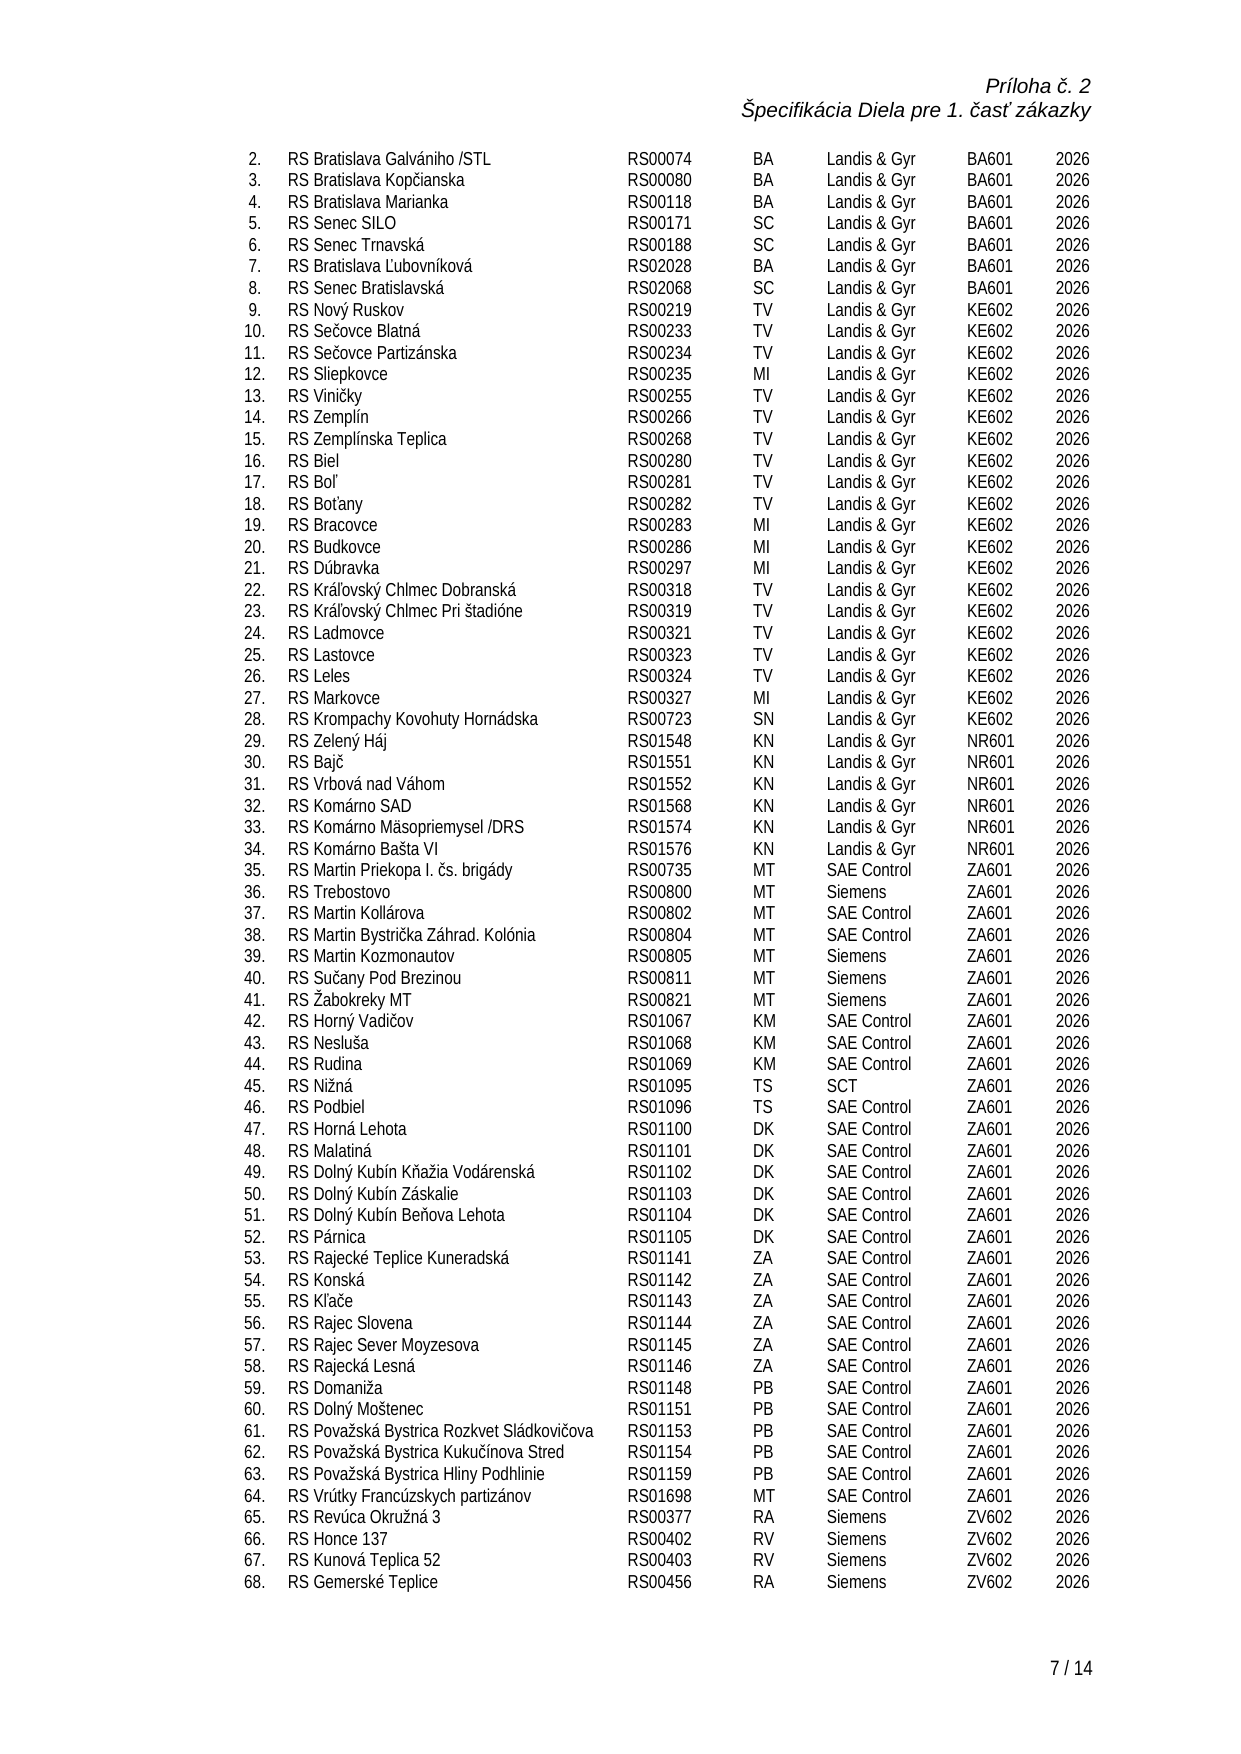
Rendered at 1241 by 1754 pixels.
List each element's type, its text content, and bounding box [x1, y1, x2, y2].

table_cell RS Žabokreky MT [280, 989, 620, 1010]
table_cell 24. [229, 622, 280, 643]
table_cell RS Leles [280, 665, 620, 687]
table_cell RS Sečovce Blatná [280, 320, 620, 342]
table_cell 21. [229, 557, 280, 579]
table_cell ZA601 [960, 924, 1048, 945]
table_cell 2026 [1048, 169, 1137, 191]
table_cell PB [746, 1441, 819, 1463]
table_cell MI [746, 557, 819, 579]
table_cell KE602 [960, 471, 1048, 493]
table_cell 5. [229, 212, 280, 234]
table_cell RS01574 [620, 816, 746, 838]
table_cell 47. [229, 1118, 280, 1139]
table_cell BA601 [960, 212, 1048, 234]
table_cell ZA601 [960, 1096, 1048, 1118]
table_cell ZA601 [960, 1204, 1048, 1226]
table_cell 2026 [1048, 1183, 1137, 1204]
table_cell 16. [229, 450, 280, 471]
table_cell RS00188 [620, 234, 746, 255]
table_cell RS Vrbová nad Váhom [280, 773, 620, 794]
table_cell RS00255 [620, 385, 746, 406]
table_cell Landis & Gyr [819, 450, 959, 471]
table_cell NR601 [960, 795, 1048, 816]
table_cell Landis & Gyr [819, 773, 959, 794]
table_cell 2026 [1048, 1140, 1137, 1161]
table_cell MI [746, 687, 819, 708]
table_cell RS Rajecká Lesná [280, 1355, 620, 1377]
table_cell RS Martin Priekopa I. čs. brigády [280, 859, 620, 881]
table_cell PB [746, 1377, 819, 1398]
table_cell MT [746, 881, 819, 902]
table_cell PB [746, 1463, 819, 1484]
table_cell RS Rajecké Teplice Kuneradská [280, 1247, 620, 1269]
table_cell 50. [229, 1183, 280, 1204]
table_cell TV [746, 385, 819, 406]
table_cell RS01148 [620, 1377, 746, 1398]
table_cell 28. [229, 708, 280, 730]
table_cell RS02028 [620, 255, 746, 277]
table_cell RS Zelený Háj [280, 730, 620, 751]
table_cell Siemens [819, 945, 959, 967]
table_cell SC [746, 234, 819, 255]
table_cell RS01145 [620, 1334, 746, 1355]
table_cell 2026 [1048, 428, 1137, 449]
table_cell KE602 [960, 665, 1048, 687]
table_cell 61. [229, 1420, 280, 1441]
table_cell 2026 [1048, 536, 1137, 557]
table_cell RS02068 [620, 277, 746, 298]
table_cell ZA601 [960, 1053, 1048, 1075]
table_cell RS Markovce [280, 687, 620, 708]
table_cell 2026 [1048, 1053, 1137, 1075]
table_cell RS Nesluša [280, 1032, 620, 1053]
table_cell KE602 [960, 299, 1048, 320]
table_cell KE602 [960, 363, 1048, 385]
table_cell RS Krompachy Kovohuty Hornádska [280, 708, 620, 730]
table_cell 2026 [1048, 450, 1137, 471]
table_cell 54. [229, 1269, 280, 1290]
table_cell Landis & Gyr [819, 148, 959, 169]
table_cell MI [746, 536, 819, 557]
table_cell KE602 [960, 557, 1048, 579]
table_cell 2026 [1048, 1355, 1137, 1377]
table_cell RS00282 [620, 493, 746, 514]
table_cell ZA601 [960, 1247, 1048, 1269]
table_cell TV [746, 579, 819, 600]
table_cell ZA601 [960, 1010, 1048, 1032]
table_cell RS01568 [620, 795, 746, 816]
table_cell TV [746, 320, 819, 342]
table_cell 2. [229, 148, 280, 169]
table_cell 2026 [1048, 406, 1137, 428]
table_cell 9. [229, 299, 280, 320]
table_cell KE602 [960, 450, 1048, 471]
table_cell 2026 [1048, 881, 1137, 902]
table_cell DK [746, 1183, 819, 1204]
table_cell RS Revúca Okružná 3 [280, 1506, 620, 1528]
table_cell TV [746, 471, 819, 493]
table_cell ZA [746, 1355, 819, 1377]
table_cell KE602 [960, 342, 1048, 363]
table_cell KN [746, 751, 819, 773]
table_cell TV [746, 493, 819, 514]
table_cell 65. [229, 1506, 280, 1528]
table_cell 2026 [1048, 600, 1137, 622]
table_cell KM [746, 1053, 819, 1075]
table_cell 40. [229, 967, 280, 988]
table_cell 32. [229, 795, 280, 816]
table_cell 34. [229, 838, 280, 859]
table_cell 2026 [1048, 1247, 1137, 1269]
table_cell 56. [229, 1312, 280, 1333]
table_cell RS Vrútky Francúzskych partizánov [280, 1485, 620, 1506]
table_cell 2026 [1048, 277, 1137, 298]
table_cell RA [746, 1506, 819, 1528]
table_cell RS01551 [620, 751, 746, 773]
table_cell RS01576 [620, 838, 746, 859]
table_cell KE602 [960, 493, 1048, 514]
table_cell RS01104 [620, 1204, 746, 1226]
table_cell RS01146 [620, 1355, 746, 1377]
table_cell MT [746, 945, 819, 967]
table_cell 49. [229, 1161, 280, 1183]
table_cell MT [746, 859, 819, 881]
table_cell RS Senec Bratislavská [280, 277, 620, 298]
table_cell 68. [229, 1571, 280, 1592]
table_cell BA [746, 148, 819, 169]
table_cell Landis & Gyr [819, 816, 959, 838]
table_cell ZA601 [960, 1161, 1048, 1183]
table_cell 55. [229, 1290, 280, 1312]
table_cell 25. [229, 644, 280, 665]
table_cell BA601 [960, 234, 1048, 255]
table_cell KE602 [960, 708, 1048, 730]
table_cell RS00171 [620, 212, 746, 234]
table_cell 17. [229, 471, 280, 493]
table_cell TV [746, 342, 819, 363]
table_cell 33. [229, 816, 280, 838]
table_cell 35. [229, 859, 280, 881]
table_cell 53. [229, 1247, 280, 1269]
table_cell ZA601 [960, 1485, 1048, 1506]
table_cell SAE Control [819, 1420, 959, 1441]
table_cell RS00297 [620, 557, 746, 579]
table_cell RS Dolný Kubín Beňova Lehota [280, 1204, 620, 1226]
table_cell SAE Control [819, 1183, 959, 1204]
table_cell 2026 [1048, 1118, 1137, 1139]
table_cell SAE Control [819, 1312, 959, 1333]
table_cell SAE Control [819, 1161, 959, 1183]
table_cell RS01159 [620, 1463, 746, 1484]
table_cell 39. [229, 945, 280, 967]
table_cell BA601 [960, 277, 1048, 298]
table_cell RS Bratislava Marianka [280, 191, 620, 212]
table_cell ZA601 [960, 1183, 1048, 1204]
table_cell Landis & Gyr [819, 536, 959, 557]
table_cell ZA601 [960, 859, 1048, 881]
table_cell Siemens [819, 1506, 959, 1528]
table_cell 8. [229, 277, 280, 298]
table_cell 7. [229, 255, 280, 277]
table_cell Siemens [819, 1528, 959, 1549]
table_cell RS00286 [620, 536, 746, 557]
table_cell 2026 [1048, 795, 1137, 816]
table_cell Landis & Gyr [819, 622, 959, 643]
table_cell 44. [229, 1053, 280, 1075]
table_cell Landis & Gyr [819, 234, 959, 255]
table_cell Landis & Gyr [819, 471, 959, 493]
table_cell RS Boľ [280, 471, 620, 493]
table_cell RS Dolný Moštenec [280, 1398, 620, 1420]
table_cell 37. [229, 902, 280, 924]
table_cell 62. [229, 1441, 280, 1463]
table_cell KN [746, 838, 819, 859]
table_cell MT [746, 989, 819, 1010]
table_cell RS01068 [620, 1032, 746, 1053]
table_cell 2026 [1048, 514, 1137, 536]
table_cell 2026 [1048, 989, 1137, 1010]
table_cell 31. [229, 773, 280, 794]
table_cell DK [746, 1118, 819, 1139]
table_cell 29. [229, 730, 280, 751]
table_cell 2026 [1048, 945, 1137, 967]
table_cell RS Dolný Kubín Záskalie [280, 1183, 620, 1204]
table_cell RS Budkovce [280, 536, 620, 557]
table_cell SAE Control [819, 1140, 959, 1161]
table_cell KE602 [960, 406, 1048, 428]
table_cell 2026 [1048, 1269, 1137, 1290]
table_cell BA601 [960, 191, 1048, 212]
table_cell RS01154 [620, 1441, 746, 1463]
table_cell KE602 [960, 385, 1048, 406]
table_cell Landis & Gyr [819, 169, 959, 191]
table_cell SAE Control [819, 1118, 959, 1139]
table_cell PB [746, 1420, 819, 1441]
table_cell 23. [229, 600, 280, 622]
table_cell RS00321 [620, 622, 746, 643]
table_cell Landis & Gyr [819, 385, 959, 406]
table_cell RS Považská Bystrica Kukučínova Stred [280, 1441, 620, 1463]
table_cell Landis & Gyr [819, 212, 959, 234]
table_cell 59. [229, 1377, 280, 1398]
table_cell RS01153 [620, 1420, 746, 1441]
table_cell RS01552 [620, 773, 746, 794]
table_cell RS Honce 137 [280, 1528, 620, 1549]
table_cell RS00074 [620, 148, 746, 169]
table_cell 51. [229, 1204, 280, 1226]
table_cell NR601 [960, 838, 1048, 859]
table_cell ZV602 [960, 1571, 1048, 1592]
table_cell TV [746, 428, 819, 449]
table_cell 2026 [1048, 342, 1137, 363]
table_cell KN [746, 795, 819, 816]
table_cell Landis & Gyr [819, 557, 959, 579]
table_cell ZV602 [960, 1528, 1048, 1549]
table_cell KE602 [960, 600, 1048, 622]
table_cell ZA601 [960, 945, 1048, 967]
table_cell SN [746, 708, 819, 730]
table_cell 2026 [1048, 1312, 1137, 1333]
table_cell KE602 [960, 644, 1048, 665]
table_cell RS Dolný Kubín Kňažia Vodárenská [280, 1161, 620, 1183]
table_cell RS01096 [620, 1096, 746, 1118]
table_cell MT [746, 902, 819, 924]
table_cell Landis & Gyr [819, 795, 959, 816]
table_cell RS Zemplín [280, 406, 620, 428]
table_cell 2026 [1048, 1441, 1137, 1463]
table_cell KM [746, 1032, 819, 1053]
table_cell ZA601 [960, 902, 1048, 924]
table_cell RS01067 [620, 1010, 746, 1032]
table_cell 2026 [1048, 751, 1137, 773]
table_cell 2026 [1048, 557, 1137, 579]
table_cell 22. [229, 579, 280, 600]
table_cell Siemens [819, 1549, 959, 1571]
table_cell ZA601 [960, 1441, 1048, 1463]
table_cell 2026 [1048, 1032, 1137, 1053]
table_cell RS00456 [620, 1571, 746, 1592]
table_cell 2026 [1048, 320, 1137, 342]
table_cell 2026 [1048, 1161, 1137, 1183]
table_cell 2026 [1048, 1204, 1137, 1226]
table_cell RS Dúbravka [280, 557, 620, 579]
table_cell RS00800 [620, 881, 746, 902]
table_cell ZV602 [960, 1506, 1048, 1528]
table_cell SAE Control [819, 1269, 959, 1290]
table_cell ZA601 [960, 1312, 1048, 1333]
table_cell RS00327 [620, 687, 746, 708]
table_cell ZA601 [960, 1377, 1048, 1398]
table_cell 2026 [1048, 148, 1137, 169]
table_cell RS Komárno Mäsopriemysel /DRS [280, 816, 620, 838]
table_cell RS Trebostovo [280, 881, 620, 902]
table_cell RS Domaniža [280, 1377, 620, 1398]
table_cell RS Kľače [280, 1290, 620, 1312]
table_cell DK [746, 1140, 819, 1161]
table_cell RS01151 [620, 1398, 746, 1420]
table_cell ZA601 [960, 1334, 1048, 1355]
table_cell TS [746, 1075, 819, 1096]
table_cell BA [746, 169, 819, 191]
table_cell DK [746, 1204, 819, 1226]
table_cell RS00377 [620, 1506, 746, 1528]
table_cell RS00080 [620, 169, 746, 191]
table_cell KE602 [960, 320, 1048, 342]
table_cell BA601 [960, 255, 1048, 277]
table_cell RS01102 [620, 1161, 746, 1183]
table_cell RS Biel [280, 450, 620, 471]
table_cell ZA [746, 1247, 819, 1269]
table_cell 2026 [1048, 924, 1137, 945]
table_cell 14. [229, 406, 280, 428]
table_cell KE602 [960, 622, 1048, 643]
table_cell NR601 [960, 730, 1048, 751]
table_cell ZA601 [960, 1398, 1048, 1420]
table_cell Landis & Gyr [819, 255, 959, 277]
table_cell RS Gemerské Teplice [280, 1571, 620, 1592]
table_cell Landis & Gyr [819, 751, 959, 773]
table_cell RS Párnica [280, 1226, 620, 1247]
table_cell RS Ladmovce [280, 622, 620, 643]
table_cell 30. [229, 751, 280, 773]
table_cell RS00402 [620, 1528, 746, 1549]
table_cell RS Lastovce [280, 644, 620, 665]
table_cell RS Sliepkovce [280, 363, 620, 385]
table_cell 2026 [1048, 1398, 1137, 1420]
table_cell RS01095 [620, 1075, 746, 1096]
table_cell RS00234 [620, 342, 746, 363]
table_cell RS Rajec Sever Moyzesova [280, 1334, 620, 1355]
table_cell DK [746, 1226, 819, 1247]
table_cell 2026 [1048, 1420, 1137, 1441]
table_cell RS Sečovce Partizánska [280, 342, 620, 363]
table_cell TS [746, 1096, 819, 1118]
table_cell Landis & Gyr [819, 493, 959, 514]
table_cell MI [746, 363, 819, 385]
table_cell KN [746, 773, 819, 794]
table_cell 10. [229, 320, 280, 342]
table_cell RS Rudina [280, 1053, 620, 1075]
table_cell Landis & Gyr [819, 428, 959, 449]
table_cell RS Boťany [280, 493, 620, 514]
table_cell 2026 [1048, 708, 1137, 730]
table_cell RS00723 [620, 708, 746, 730]
table_cell SAE Control [819, 1290, 959, 1312]
table_cell 2026 [1048, 665, 1137, 687]
table_cell SAE Control [819, 1398, 959, 1420]
table_cell ZA [746, 1312, 819, 1333]
table_cell Landis & Gyr [819, 342, 959, 363]
table_cell TV [746, 665, 819, 687]
table_cell RS00233 [620, 320, 746, 342]
table_cell 2026 [1048, 1506, 1137, 1528]
table_cell ZA601 [960, 1226, 1048, 1247]
table_cell RS00318 [620, 579, 746, 600]
table_cell 46. [229, 1096, 280, 1118]
table_cell 2026 [1048, 363, 1137, 385]
table_cell SAE Control [819, 1441, 959, 1463]
table_cell 2026 [1048, 1377, 1137, 1398]
table_cell 2026 [1048, 1463, 1137, 1484]
table_cell ZA601 [960, 1463, 1048, 1484]
table_cell SAE Control [819, 1032, 959, 1053]
table_cell RS Komárno SAD [280, 795, 620, 816]
table_cell MT [746, 1485, 819, 1506]
table_cell Siemens [819, 1571, 959, 1592]
table_cell DK [746, 1161, 819, 1183]
table_cell TV [746, 299, 819, 320]
table_cell Landis & Gyr [819, 579, 959, 600]
table_cell RS Bajč [280, 751, 620, 773]
table_cell KE602 [960, 514, 1048, 536]
table_cell Landis & Gyr [819, 406, 959, 428]
table_cell 13. [229, 385, 280, 406]
table_cell RS00268 [620, 428, 746, 449]
table_cell 57. [229, 1334, 280, 1355]
table_cell 45. [229, 1075, 280, 1096]
table_cell RS Malatiná [280, 1140, 620, 1161]
table_cell RS00319 [620, 600, 746, 622]
table_cell RS00804 [620, 924, 746, 945]
table_cell RS01698 [620, 1485, 746, 1506]
table_cell KN [746, 730, 819, 751]
table_cell 20. [229, 536, 280, 557]
table_cell 6. [229, 234, 280, 255]
table_cell RS Horná Lehota [280, 1118, 620, 1139]
table_cell Landis & Gyr [819, 600, 959, 622]
table_cell RS01144 [620, 1312, 746, 1333]
table_cell 2026 [1048, 212, 1137, 234]
table_cell RS Bracovce [280, 514, 620, 536]
table_cell 4. [229, 191, 280, 212]
table_cell 15. [229, 428, 280, 449]
table_cell RS Viničky [280, 385, 620, 406]
table_cell RS00280 [620, 450, 746, 471]
table_cell RS01100 [620, 1118, 746, 1139]
table_cell ZA [746, 1334, 819, 1355]
table_cell RS01103 [620, 1183, 746, 1204]
table_cell RS00281 [620, 471, 746, 493]
table_cell Landis & Gyr [819, 514, 959, 536]
table_cell ZA601 [960, 1075, 1048, 1096]
table_cell ZA601 [960, 1355, 1048, 1377]
table_cell 3. [229, 169, 280, 191]
table_cell SAE Control [819, 859, 959, 881]
table_cell KE602 [960, 428, 1048, 449]
table_cell SAE Control [819, 1010, 959, 1032]
table_cell Siemens [819, 989, 959, 1010]
table_cell SAE Control [819, 924, 959, 945]
table_cell RS00811 [620, 967, 746, 988]
table_cell SAE Control [819, 1377, 959, 1398]
table_cell 2026 [1048, 1334, 1137, 1355]
table_cell 2026 [1048, 730, 1137, 751]
table_cell RS Bratislava Ľubovníková [280, 255, 620, 277]
table_cell RS00821 [620, 989, 746, 1010]
table_cell Landis & Gyr [819, 191, 959, 212]
table_cell 2026 [1048, 1571, 1137, 1592]
table_cell 2026 [1048, 622, 1137, 643]
table_cell RS00323 [620, 644, 746, 665]
table_cell RS01101 [620, 1140, 746, 1161]
table_cell 2026 [1048, 1528, 1137, 1549]
table_cell SAE Control [819, 1204, 959, 1226]
table_cell SAE Control [819, 1355, 959, 1377]
table_cell TV [746, 622, 819, 643]
table_cell KE602 [960, 579, 1048, 600]
table_cell ZA601 [960, 881, 1048, 902]
table_cell 52. [229, 1226, 280, 1247]
table_cell NR601 [960, 773, 1048, 794]
table_cell ZV602 [960, 1549, 1048, 1571]
table_cell SAE Control [819, 902, 959, 924]
table_cell RS Bratislava Galvániho /STL [280, 148, 620, 169]
table_cell 2026 [1048, 255, 1137, 277]
table_cell RS00235 [620, 363, 746, 385]
table_cell ZA [746, 1290, 819, 1312]
table_cell RS01141 [620, 1247, 746, 1269]
table_cell 2026 [1048, 493, 1137, 514]
table_cell RS00266 [620, 406, 746, 428]
table_cell 41. [229, 989, 280, 1010]
table_cell BA601 [960, 148, 1048, 169]
table_cell 58. [229, 1355, 280, 1377]
table_cell 2026 [1048, 773, 1137, 794]
table_cell RS Považská Bystrica Rozkvet Sládkovičova [280, 1420, 620, 1441]
table_cell 38. [229, 924, 280, 945]
table_cell RS Bratislava Kopčianska [280, 169, 620, 191]
table_cell RS00805 [620, 945, 746, 967]
table_cell ZA601 [960, 967, 1048, 988]
table_cell 2026 [1048, 859, 1137, 881]
table_cell BA [746, 255, 819, 277]
table_cell BA [746, 191, 819, 212]
table_cell Landis & Gyr [819, 687, 959, 708]
table_cell Landis & Gyr [819, 320, 959, 342]
table_cell RS Konská [280, 1269, 620, 1290]
table_cell Landis & Gyr [819, 277, 959, 298]
table_cell 2026 [1048, 644, 1137, 665]
table_cell RS Kunová Teplica 52 [280, 1549, 620, 1571]
table_cell RV [746, 1528, 819, 1549]
table_cell KN [746, 816, 819, 838]
table_cell 2026 [1048, 471, 1137, 493]
table_cell RS Martin Kollárova [280, 902, 620, 924]
table_cell 19. [229, 514, 280, 536]
table_cell ZA [746, 1269, 819, 1290]
table_cell 43. [229, 1032, 280, 1053]
table_cell TV [746, 644, 819, 665]
table_cell NR601 [960, 751, 1048, 773]
table_cell SC [746, 277, 819, 298]
table_cell 12. [229, 363, 280, 385]
table_cell SAE Control [819, 1096, 959, 1118]
table_cell RS Horný Vadičov [280, 1010, 620, 1032]
table_cell RS00324 [620, 665, 746, 687]
table_cell 2026 [1048, 191, 1137, 212]
table_cell SAE Control [819, 1053, 959, 1075]
table_cell 2026 [1048, 1010, 1137, 1032]
table_cell 42. [229, 1010, 280, 1032]
table_cell RS Senec Trnavská [280, 234, 620, 255]
table_cell 2026 [1048, 579, 1137, 600]
table_cell RS Komárno Bašta VI [280, 838, 620, 859]
table_cell ZA601 [960, 1269, 1048, 1290]
table_cell RV [746, 1549, 819, 1571]
table_cell 26. [229, 665, 280, 687]
table_cell MT [746, 967, 819, 988]
table_cell RS Senec SILO [280, 212, 620, 234]
table_cell RA [746, 1571, 819, 1592]
table_cell ZA601 [960, 1290, 1048, 1312]
table_cell SAE Control [819, 1334, 959, 1355]
table_cell KM [746, 1010, 819, 1032]
table_cell RS00118 [620, 191, 746, 212]
table_cell SC [746, 212, 819, 234]
table_cell RS01069 [620, 1053, 746, 1075]
table_cell Landis & Gyr [819, 708, 959, 730]
table_cell 67. [229, 1549, 280, 1571]
table_cell RS Rajec Slovena [280, 1312, 620, 1333]
table_cell BA601 [960, 169, 1048, 191]
table_cell RS01142 [620, 1269, 746, 1290]
table_cell 2026 [1048, 1226, 1137, 1247]
table_cell 66. [229, 1528, 280, 1549]
table_cell ZA601 [960, 989, 1048, 1010]
table_cell Landis & Gyr [819, 665, 959, 687]
table_cell RS Martin Bystrička Záhrad. Kolónia [280, 924, 620, 945]
table_cell ZA601 [960, 1032, 1048, 1053]
table_cell TV [746, 406, 819, 428]
table_cell RS Kráľovský Chlmec Pri štadióne [280, 600, 620, 622]
table_cell 2026 [1048, 902, 1137, 924]
table_cell TV [746, 600, 819, 622]
table_cell SCT [819, 1075, 959, 1096]
table_cell KE602 [960, 536, 1048, 557]
table_cell 2026 [1048, 1075, 1137, 1096]
table_cell 2026 [1048, 687, 1137, 708]
table_cell Siemens [819, 967, 959, 988]
table_cell NR601 [960, 816, 1048, 838]
table_cell 2026 [1048, 1549, 1137, 1571]
table_cell 2026 [1048, 1290, 1137, 1312]
table_cell 18. [229, 493, 280, 514]
table_cell 11. [229, 342, 280, 363]
table_cell ZA601 [960, 1140, 1048, 1161]
table_cell SAE Control [819, 1463, 959, 1484]
table_cell RS Nižná [280, 1075, 620, 1096]
table_cell RS Považská Bystrica Hliny Podhlinie [280, 1463, 620, 1484]
table_cell RS Sučany Pod Brezinou [280, 967, 620, 988]
table_cell SAE Control [819, 1226, 959, 1247]
table_cell SAE Control [819, 1485, 959, 1506]
table_cell RS Kráľovský Chlmec Dobranská [280, 579, 620, 600]
table_cell RS00735 [620, 859, 746, 881]
table_cell RS Podbiel [280, 1096, 620, 1118]
table_cell 2026 [1048, 816, 1137, 838]
table_cell SAE Control [819, 1247, 959, 1269]
table_cell RS00403 [620, 1549, 746, 1571]
table_cell KE602 [960, 687, 1048, 708]
table_cell 2026 [1048, 838, 1137, 859]
table_cell Landis & Gyr [819, 363, 959, 385]
table_cell ZA601 [960, 1118, 1048, 1139]
table_cell TV [746, 450, 819, 471]
table_cell RS Nový Ruskov [280, 299, 620, 320]
table_cell 2026 [1048, 967, 1137, 988]
table_cell 60. [229, 1398, 280, 1420]
table_cell ZA601 [960, 1420, 1048, 1441]
table_cell MT [746, 924, 819, 945]
table_cell RS01143 [620, 1290, 746, 1312]
table_cell 64. [229, 1485, 280, 1506]
table_cell 2026 [1048, 234, 1137, 255]
table_cell Landis & Gyr [819, 644, 959, 665]
table_cell RS00283 [620, 514, 746, 536]
table_cell 48. [229, 1140, 280, 1161]
table_cell RS00802 [620, 902, 746, 924]
table_cell Landis & Gyr [819, 299, 959, 320]
table_cell RS Martin Kozmonautov [280, 945, 620, 967]
table_cell 2026 [1048, 1485, 1137, 1506]
table_cell Landis & Gyr [819, 730, 959, 751]
table_cell Siemens [819, 881, 959, 902]
table_cell RS01548 [620, 730, 746, 751]
table_cell RS00219 [620, 299, 746, 320]
table_cell RS Zemplínska Teplica [280, 428, 620, 449]
table_cell 2026 [1048, 385, 1137, 406]
table_cell 2026 [1048, 1096, 1137, 1118]
table_cell RS01105 [620, 1226, 746, 1247]
table_cell MI [746, 514, 819, 536]
table_cell PB [746, 1398, 819, 1420]
table_cell 2026 [1048, 299, 1137, 320]
table_cell Landis & Gyr [819, 838, 959, 859]
table_cell 27. [229, 687, 280, 708]
table_cell 63. [229, 1463, 280, 1484]
table_cell 36. [229, 881, 280, 902]
